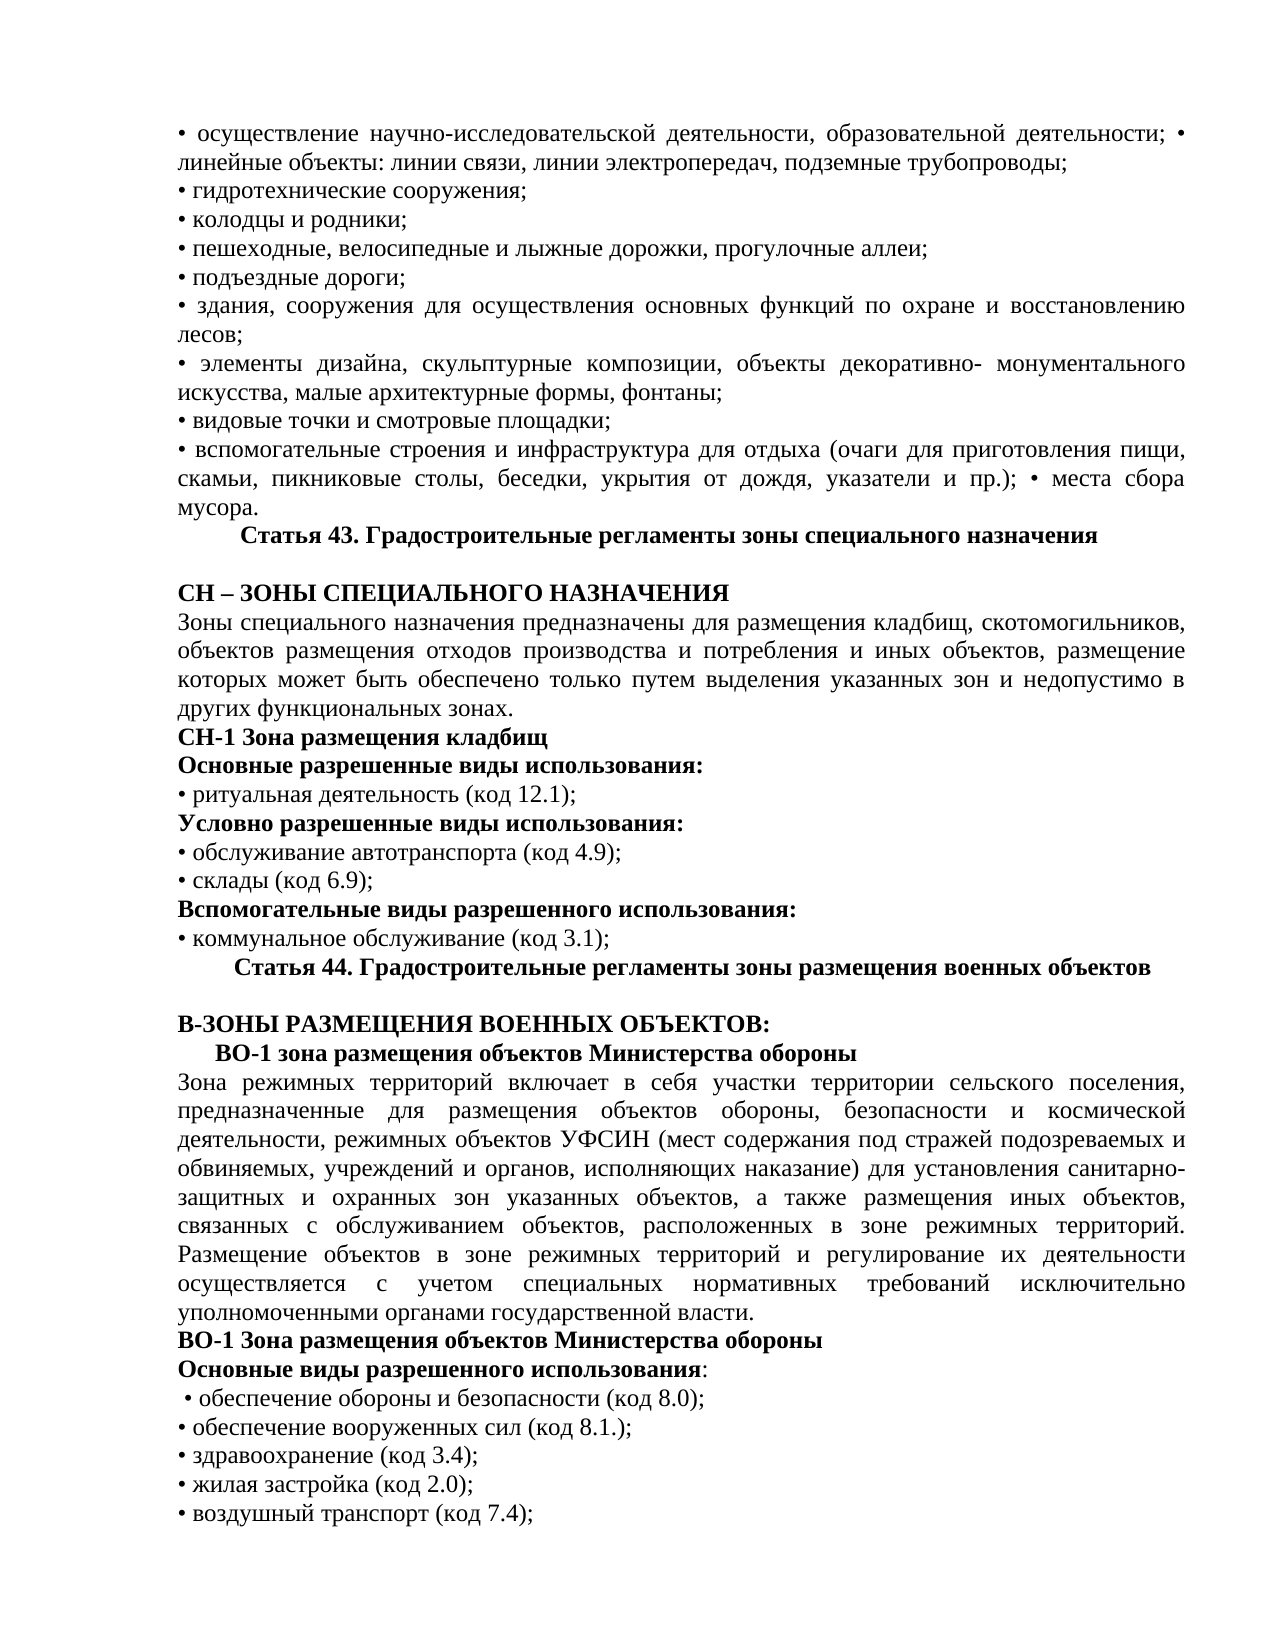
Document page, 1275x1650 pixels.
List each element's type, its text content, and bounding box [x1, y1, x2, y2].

text • подъездные дороги; [177, 262, 1186, 291]
text • гидротехнические сооружения; [177, 176, 1186, 204]
text • жилая застройка (код 2.0); [177, 1469, 1186, 1498]
text • пешеходные, велосипедные и лыжные дорожки, прогулочные аллеи; [177, 233, 1186, 262]
text • элементы дизайна, скульптурные композиции, объекты декоративно- монументального искусства, малые архитектурные формы, фонтаны; [177, 348, 1186, 406]
text Условно разрешенные виды использования: [177, 808, 1186, 837]
text • воздушный транспорт (код 7.4); [177, 1498, 1186, 1527]
text Вспомогательные виды разрешенного использования: [177, 894, 1186, 923]
text ВО-1 зона размещения объектов Министерства обороны [177, 1038, 1186, 1067]
text • склады (код 6.9); [177, 866, 1186, 894]
text • здравоохранение (код 3.4); [177, 1441, 1186, 1469]
text • вспомогательные строения и инфраструктура для отдыха (очаги для приготовления пищи, скамьи, пикниковые столы, беседки, укрытия от дождя, указатели и пр.); • места сбора мусора. [177, 434, 1186, 521]
text • ритуальная деятельность (код 12.1); [177, 779, 1186, 808]
text Статья 43. Градостроительные регламенты зоны специального назначения [177, 521, 1186, 549]
text • видовые точки и смотровые площадки; [177, 406, 1186, 434]
text • обеспечение обороны и безопасности (код 8.0); [177, 1383, 1186, 1412]
text • здания, сооружения для осуществления основных функций по охране и восстановлению лесов; [177, 291, 1186, 348]
text Зоны специального назначения предназначены для размещения кладбищ, скотомогильников, объектов размещения отходов производства и потребления и иных объектов, размещение которых может быть обеспечено только путем выделения указанных зон и недопустимо в других функциональных зонах. [177, 607, 1186, 722]
text В-ЗОНЫ РАЗМЕЩЕНИЯ ВОЕННЫХ ОБЪЕКТОВ: [177, 1009, 1186, 1038]
text • осуществление научно-исследовательской деятельности, образовательной деятельности; • линейные объекты: линии связи, линии электропередач, подземные трубопроводы; [177, 118, 1186, 176]
text • обеспечение вооруженных сил (код 8.1.); [177, 1412, 1186, 1441]
text СН – ЗОНЫ СПЕЦИАЛЬНОГО НАЗНАЧЕНИЯ [177, 578, 1186, 607]
text СН-1 Зона размещения кладбищ [177, 722, 1186, 751]
text Статья 44. Градостроительные регламенты зоны размещения военных объектов [177, 952, 1186, 981]
text Основные виды разрешенного использования: [177, 1354, 1186, 1383]
text • обслуживание автотранспорта (код 4.9); [177, 837, 1186, 866]
text Зона режимных территорий включает в себя участки территории сельского поселения, предназначенные для размещения объектов обороны, безопасности и космической деятельности, режимных объектов УФСИН (мест содержания под стражей подозреваемых и обвиняемых, учреждений и органов, исполняющих наказание) для установления санитарно-защитных и охранных зон указанных объектов, а также размещения иных объектов, связанных с обслуживанием объектов, расположенных в зоне режимных территорий. Размещение объектов в зоне режимных территорий и регулирование их деятельности осуществляется с учетом специальных нормативных требований исключительно уполномоченными органами государственной власти. [177, 1067, 1186, 1326]
text • колодцы и родники; [177, 204, 1186, 233]
text Основные разрешенные виды использования: [177, 751, 1186, 779]
text • коммунальное обслуживание (код 3.1); [177, 923, 1186, 952]
text ВО-1 Зона размещения объектов Министерства обороны [177, 1326, 1186, 1354]
